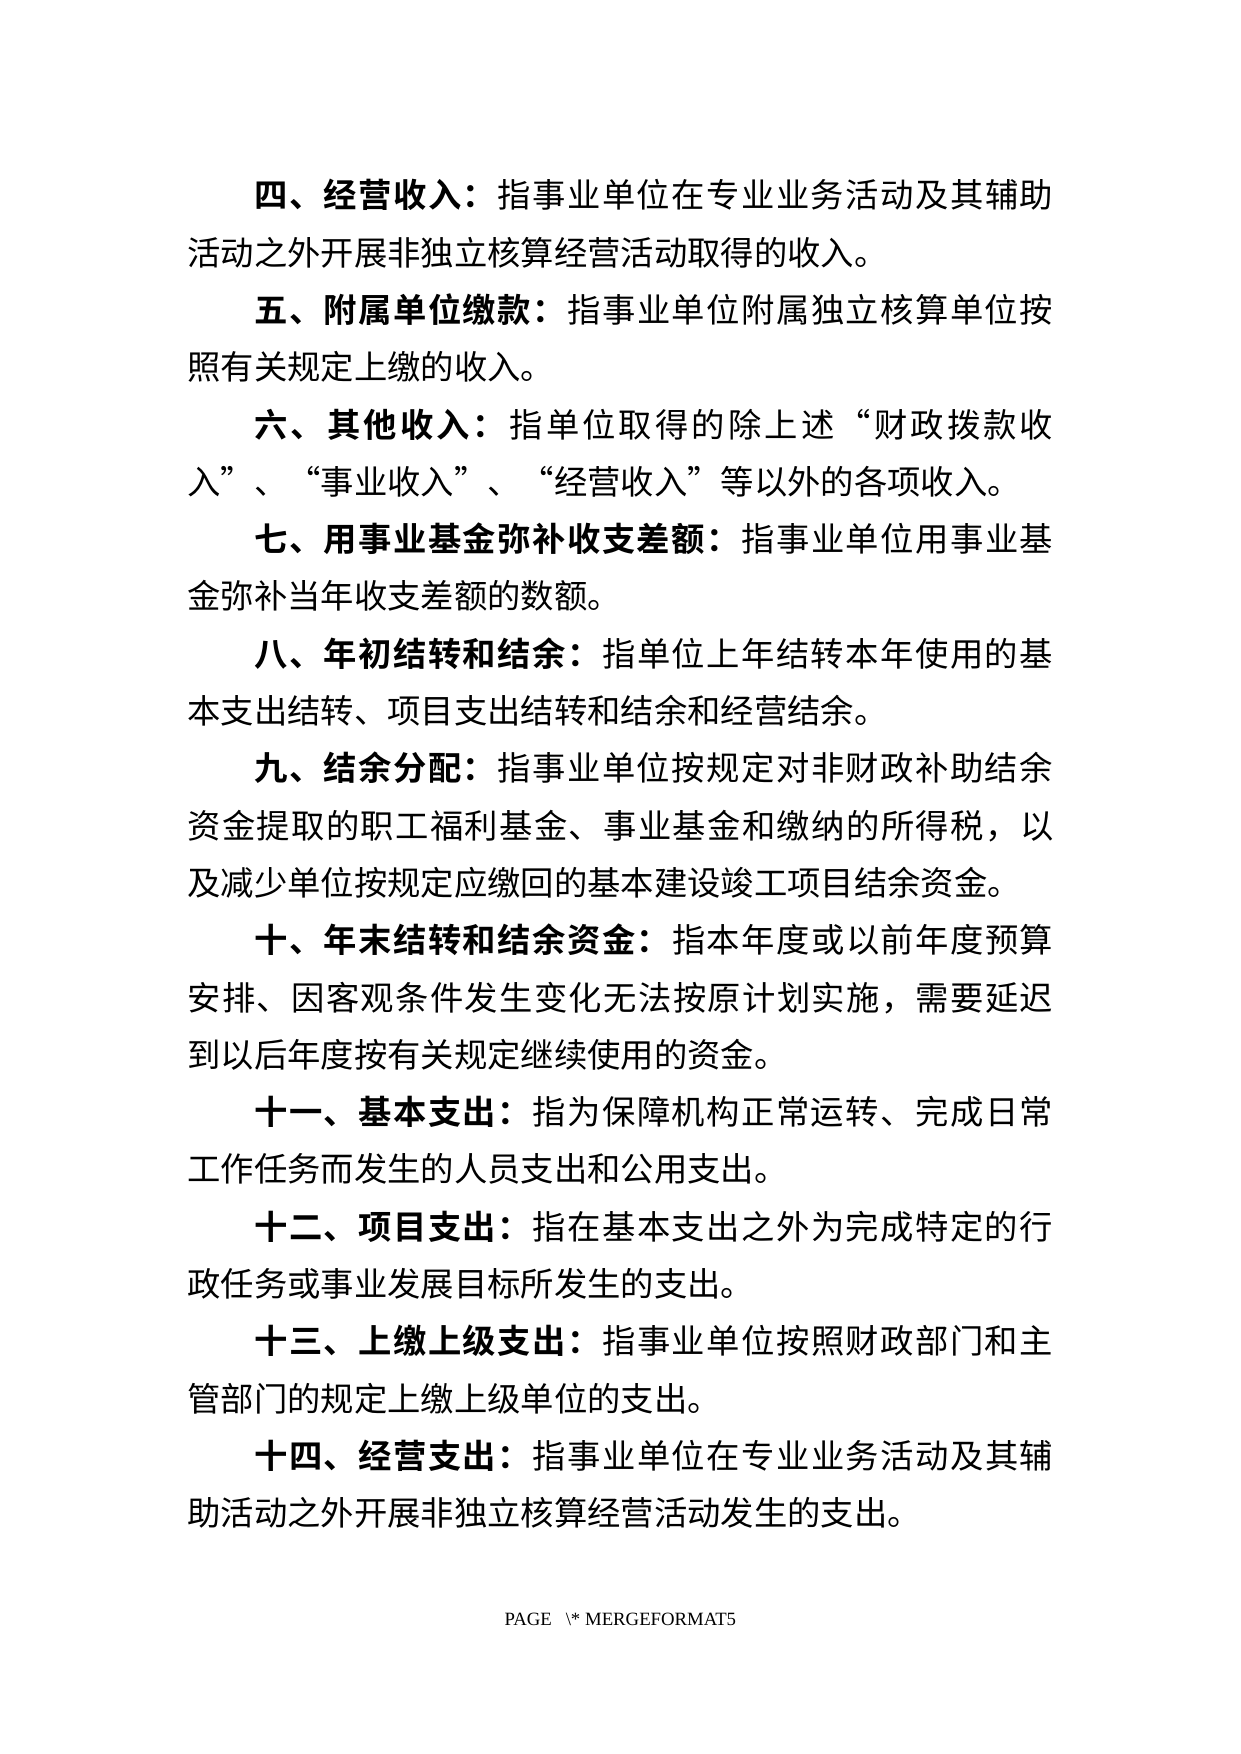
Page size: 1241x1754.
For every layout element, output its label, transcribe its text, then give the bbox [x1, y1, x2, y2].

text 十三、上缴上级支出：指事业单位按照财政部门和主管部门的规定上缴上级单位的支出。 [187, 1308, 1053, 1422]
text 五、附属单位缴款：指事业单位附属独立核算单位按照有关规定上缴的收入。 [187, 277, 1053, 391]
text 十一、基本支出：指为保障机构正常运转、完成日常工作任务而发生的人员支出和公用支出。 [187, 1079, 1053, 1193]
text 七、用事业基金弥补收支差额：指事业单位用事业基金弥补当年收支差额的数额。 [187, 506, 1053, 620]
text 八、年初结转和结余：指单位上年结转本年使用的基本支出结转、项目支出结转和结余和经营结余。 [187, 620, 1053, 735]
text 十四、经营支出：指事业单位在专业业务活动及其辅助活动之外开展非独立核算经营活动发生的支出。 [187, 1422, 1053, 1537]
text 九、结余分配：指事业单位按规定对非财政补助结余资金提取的职工福利基金、事业基金和缴纳的所得税，以及减少单位按规定应缴回的基本建设竣工项目结余资金。 [187, 735, 1053, 907]
text 四、经营收入：指事业单位在专业业务活动及其辅助活动之外开展非独立核算经营活动取得的收入。 [187, 162, 1053, 277]
text 六、其他收入：指单位取得的除上述“财政拨款收入”、“事业收入”、“经营收入”等以外的各项收入。 [187, 391, 1053, 506]
text 十、年末结转和结余资金：指本年度或以前年度预算安排、因客观条件发生变化无法按原计划实施，需要延迟到以后年度按有关规定继续使用的资金。 [187, 907, 1053, 1079]
text 十二、项目支出：指在基本支出之外为完成特定的行政任务或事业发展目标所发生的支出。 [187, 1193, 1053, 1308]
